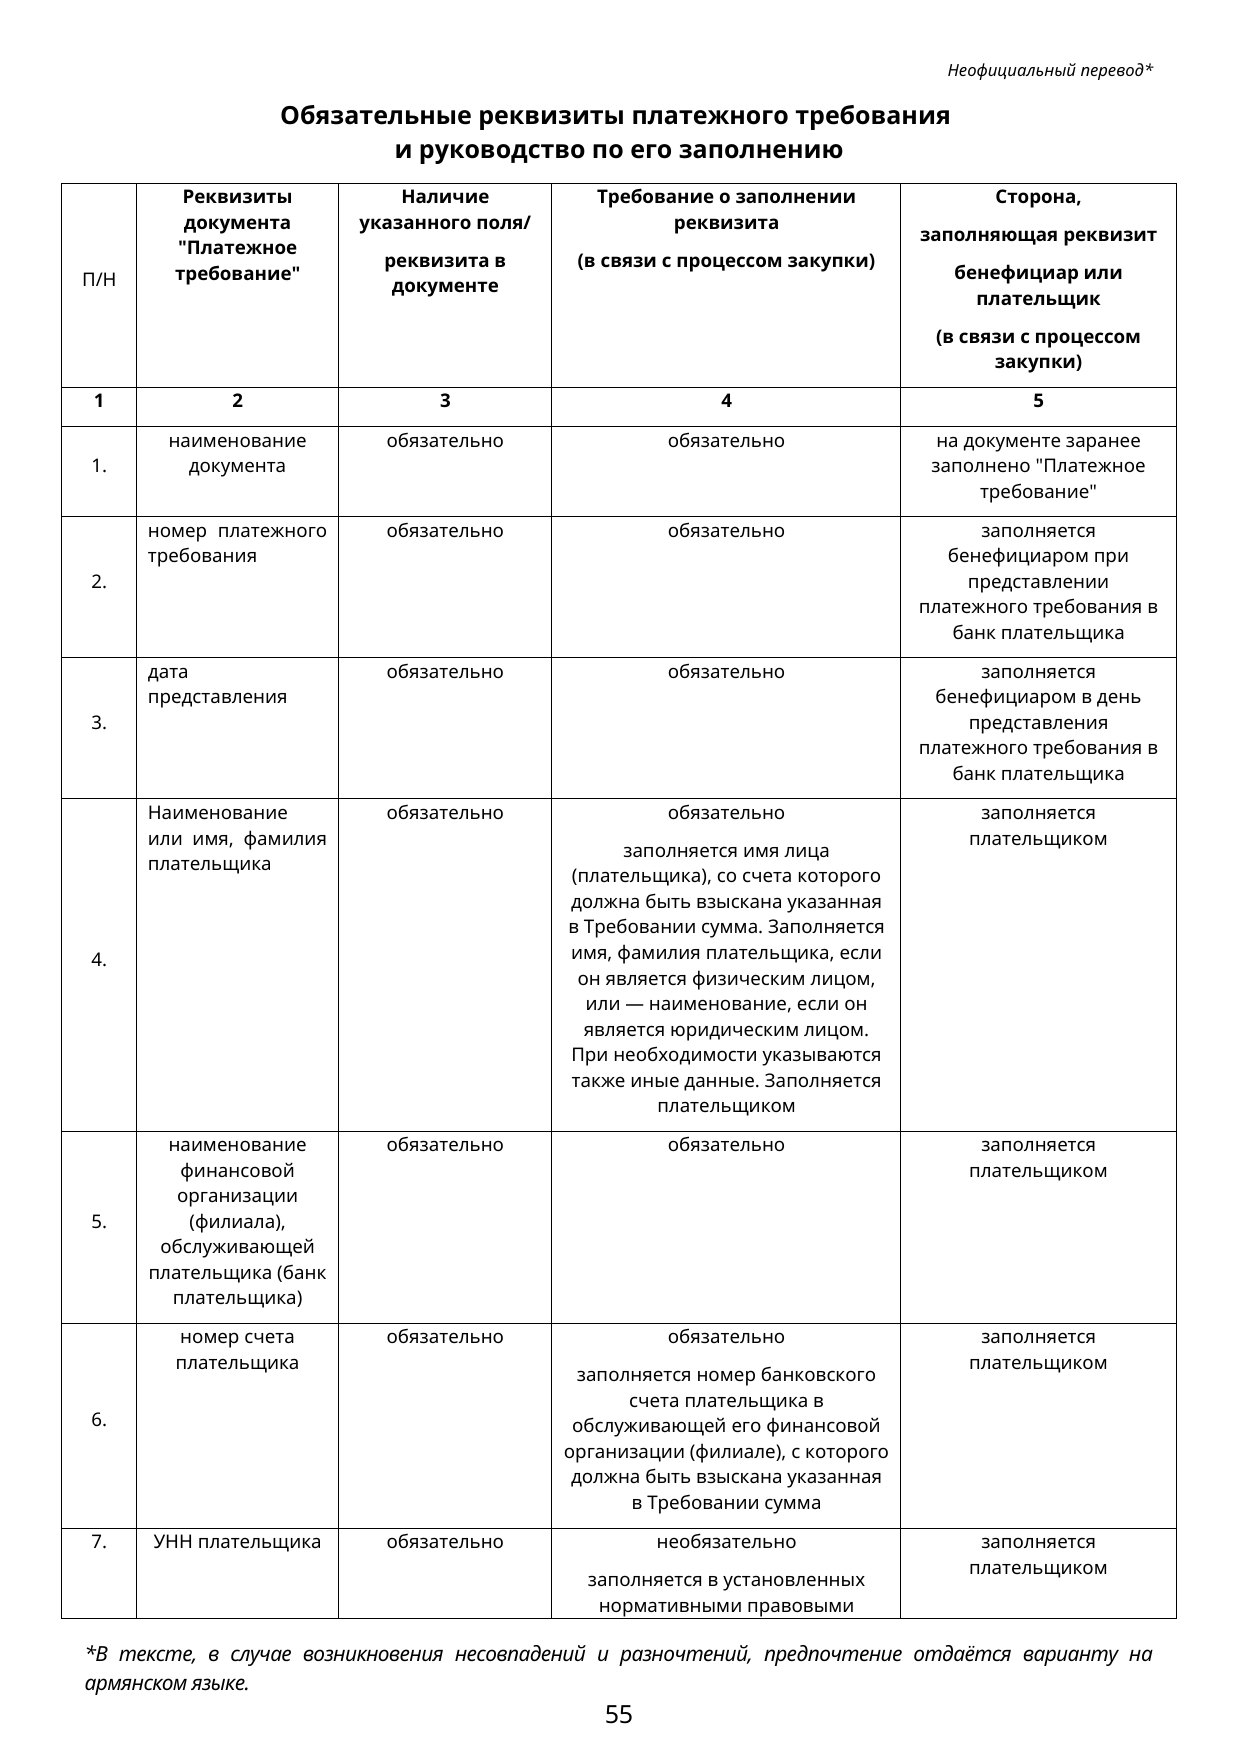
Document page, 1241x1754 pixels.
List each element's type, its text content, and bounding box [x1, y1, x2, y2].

table_cell обязательно [552, 1132, 900, 1323]
table_cell обязательно заполняется номер банковского счета плательщика в обслуживающей его финансовой организации (филиале), с которого должна быть взыскана указанная в Требовании сумма [552, 1324, 900, 1527]
table_cell 4. [62, 799, 136, 1131]
table_cell обязательно [339, 658, 551, 798]
table_cell заполняется плательщиком [901, 1529, 1176, 1617]
table_cell обязательно заполняется имя лица (плательщика), со счета которого должна быть взыскана указанная в Требовании сумма. Заполняется имя, фамилия плательщика, если он является физическим лицом, или — наименование, если он является юридическим лицом. При необходимости указываются также иные данные. Заполняется плательщиком [552, 799, 900, 1131]
table_cell на документе заранее заполнено "Платежное требование" [901, 427, 1176, 516]
text Обязательные реквизиты платежного требования и руководство по его заполнению [143, 98, 1094, 166]
table_cell обязательно [552, 427, 900, 516]
table_cell обязательно [339, 1132, 551, 1323]
table_cell 2. [62, 517, 136, 657]
table_header Сторона, заполняющая реквизит бенефициар или плательщик (в связи с процессом закупки) [901, 184, 1176, 387]
table_cell 7. [62, 1529, 136, 1617]
table_cell обязательно [339, 427, 551, 516]
table_cell 2 [137, 388, 338, 426]
table_cell обязательно [339, 799, 551, 1131]
table_cell 3 [339, 388, 551, 426]
table_cell 6. [62, 1324, 136, 1527]
table_cell дата представления [137, 658, 338, 798]
table_cell 5. [62, 1132, 136, 1323]
table_cell 3. [62, 658, 136, 798]
table_cell 1 [62, 388, 136, 426]
table_cell заполняется плательщиком [901, 799, 1176, 1131]
table_cell заполняется бенефициаром при представлении платежного требования в банк плательщика [901, 517, 1176, 657]
table_header Реквизиты документа "Платежное требование" [137, 184, 338, 387]
table_cell обязательно [339, 1529, 551, 1617]
table_cell заполняется бенефициаром в день представления платежного требования в банк плательщика [901, 658, 1176, 798]
table_cell наименование финансовой организации (филиала), обслуживающей плательщика (банк плательщика) [137, 1132, 338, 1323]
table_cell заполняется плательщиком [901, 1132, 1176, 1323]
table_cell Наименование или имя, фамилия плательщика [137, 799, 338, 1131]
table_cell наименование документа [137, 427, 338, 516]
table_cell номер платежного требования [137, 517, 338, 657]
table_cell номер счета плательщика [137, 1324, 338, 1527]
table_cell 5 [901, 388, 1176, 426]
table_cell УНН плательщика [137, 1529, 338, 1617]
table_header П/Н [62, 184, 136, 387]
table_cell 4 [552, 388, 900, 426]
table_cell обязательно [339, 1324, 551, 1527]
table_cell обязательно [339, 517, 551, 657]
table_cell заполняется плательщиком [901, 1324, 1176, 1527]
table_cell обязательно [552, 517, 900, 657]
table_header Наличие указанного поля/ реквизита в документе [339, 184, 551, 387]
table_header Требование о заполнении реквизита (в связи с процессом закупки) [552, 184, 900, 387]
table_cell 1. [62, 427, 136, 516]
table_cell обязательно [552, 658, 900, 798]
